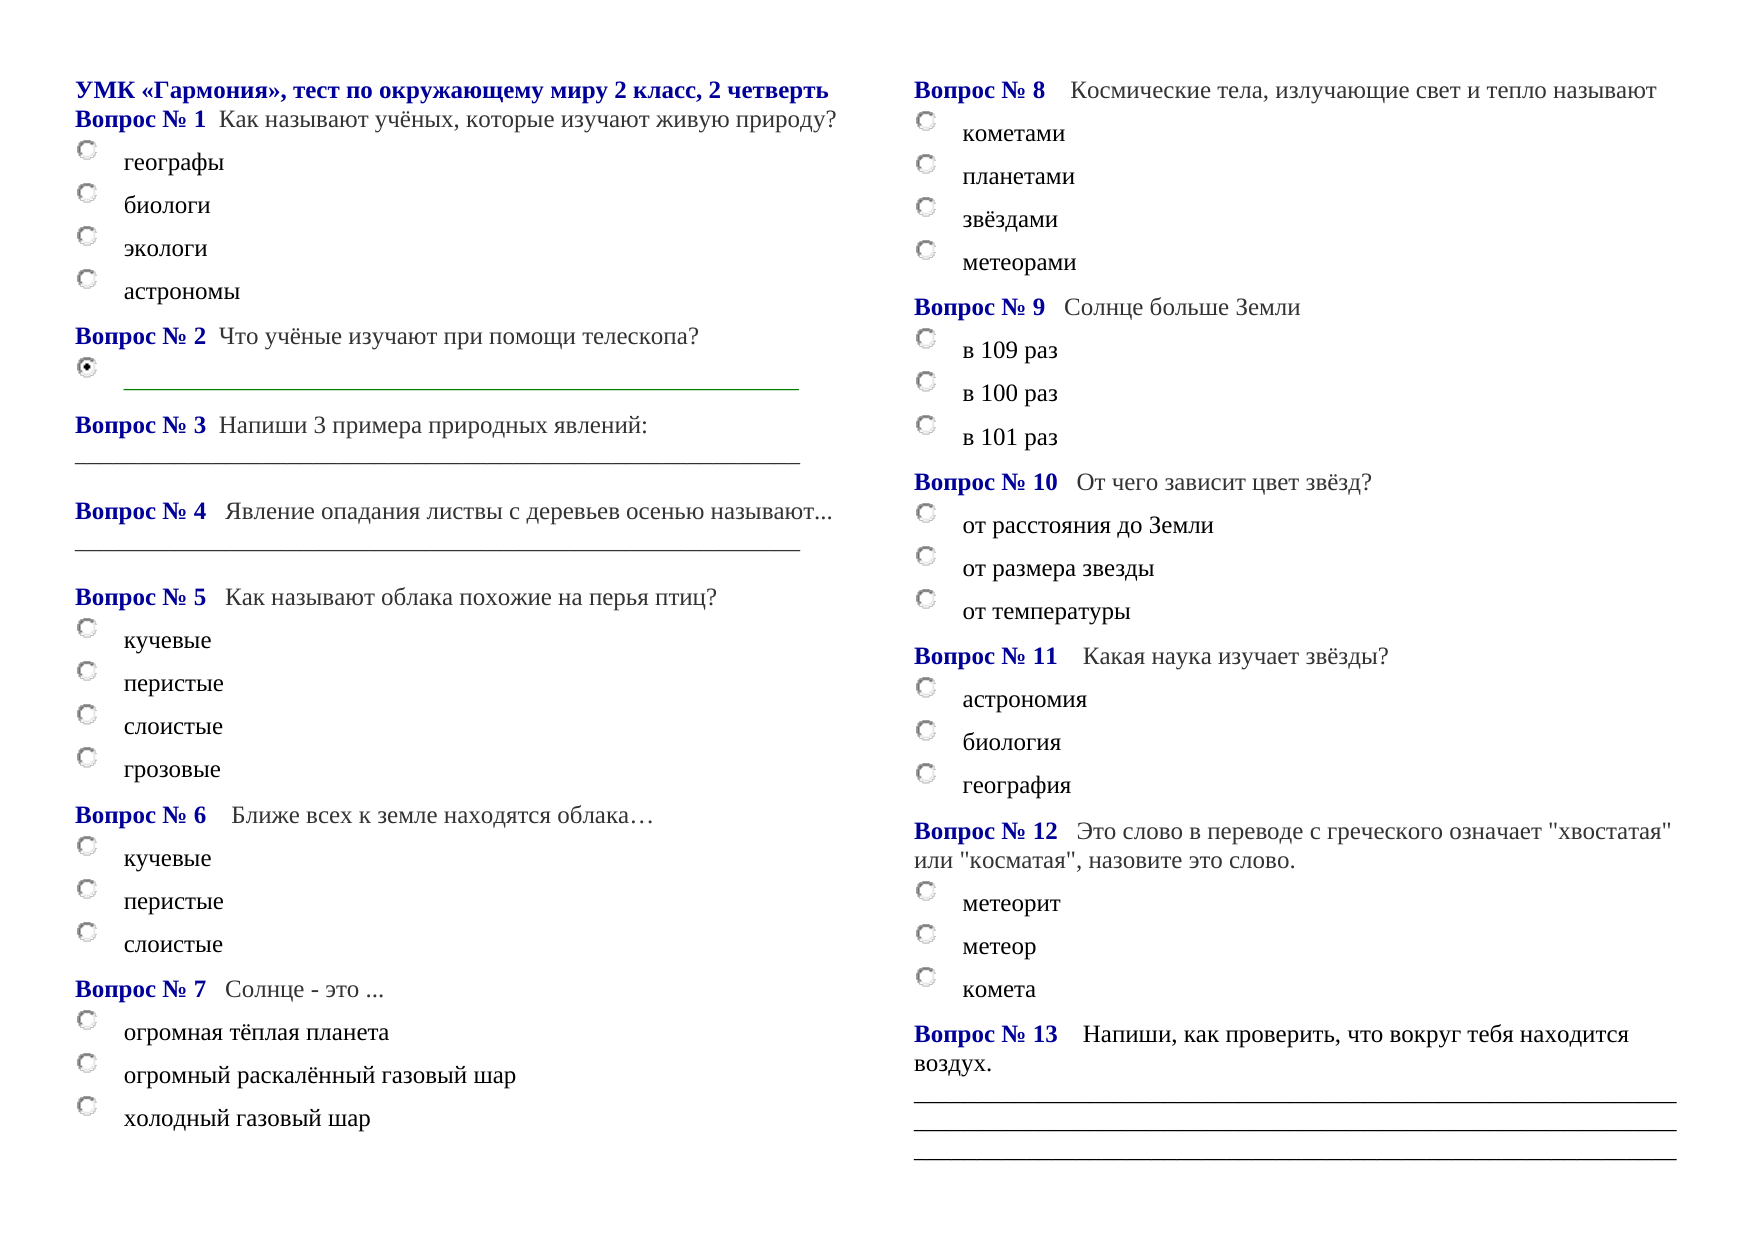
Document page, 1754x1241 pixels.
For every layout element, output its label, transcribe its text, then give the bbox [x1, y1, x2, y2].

text кучевые перистые слоистые грозовые [75, 611, 840, 783]
text кучевые перистые слоистые [75, 828, 840, 957]
text Вопрос № 10 От чего зависит цвет звёзд? [914, 467, 1679, 496]
text Вопрос № 8 Космические тела, излучающие свет и тепло называют [914, 75, 1679, 104]
text астрономия биология география [914, 670, 1679, 799]
text Вопрос № 11 Какая наука изучает звёзды? [914, 641, 1679, 670]
text Вопрос № 3 Напиши 3 примера природных явлений: [75, 410, 840, 438]
text Вопрос № 7 Солнце - это ... [75, 974, 840, 1003]
text Вопрос № 5 Как называют облака похожие на перья птиц? [75, 582, 840, 611]
text Вопрос № 12 Это слово в переводе с греческого означает "хвостатая" или "косматая", назовите это слово. [914, 816, 1679, 873]
text Вопрос № 9 Солнце больше Земли [914, 292, 1679, 321]
text кометами планетами звёздами метеорами [914, 104, 1679, 276]
text Вопрос № 2 Что учёные изучают при помощи телескопа? [75, 321, 840, 350]
text __________________________________________________________ [75, 525, 840, 553]
text Вопрос № 1 Как называют учёных, которые изучают живую природу? [75, 104, 840, 132]
text географы биологи экологи астрономы [75, 132, 840, 304]
text Вопрос № 4 Явление опадания листвы с деревьев осенью называют... [75, 496, 840, 525]
text от расстояния до Земли от размера звезды от температуры [914, 496, 1679, 625]
text Вопрос № 6 Ближе всех к земле находятся облака… [75, 800, 840, 828]
text огромная тёплая планета огромный раскалённый газовый шар холодный газовый шар [75, 1003, 840, 1132]
text __________________________________________________________ [75, 438, 840, 467]
text Вопрос № 13 Напиши, как проверить, что вокруг тебя находится воздух. _______________________________________________________________________________________________________________________________________________________________________________________ [914, 1019, 1679, 1163]
text УМК «Гармония», тест по окружающему миру 2 класс, 2 четверть [75, 75, 840, 104]
text метеорит метеор комета [914, 873, 1679, 1002]
text в 109 раз в 100 раз в 101 раз [914, 321, 1679, 450]
text ______________________________________________________ [75, 350, 840, 393]
